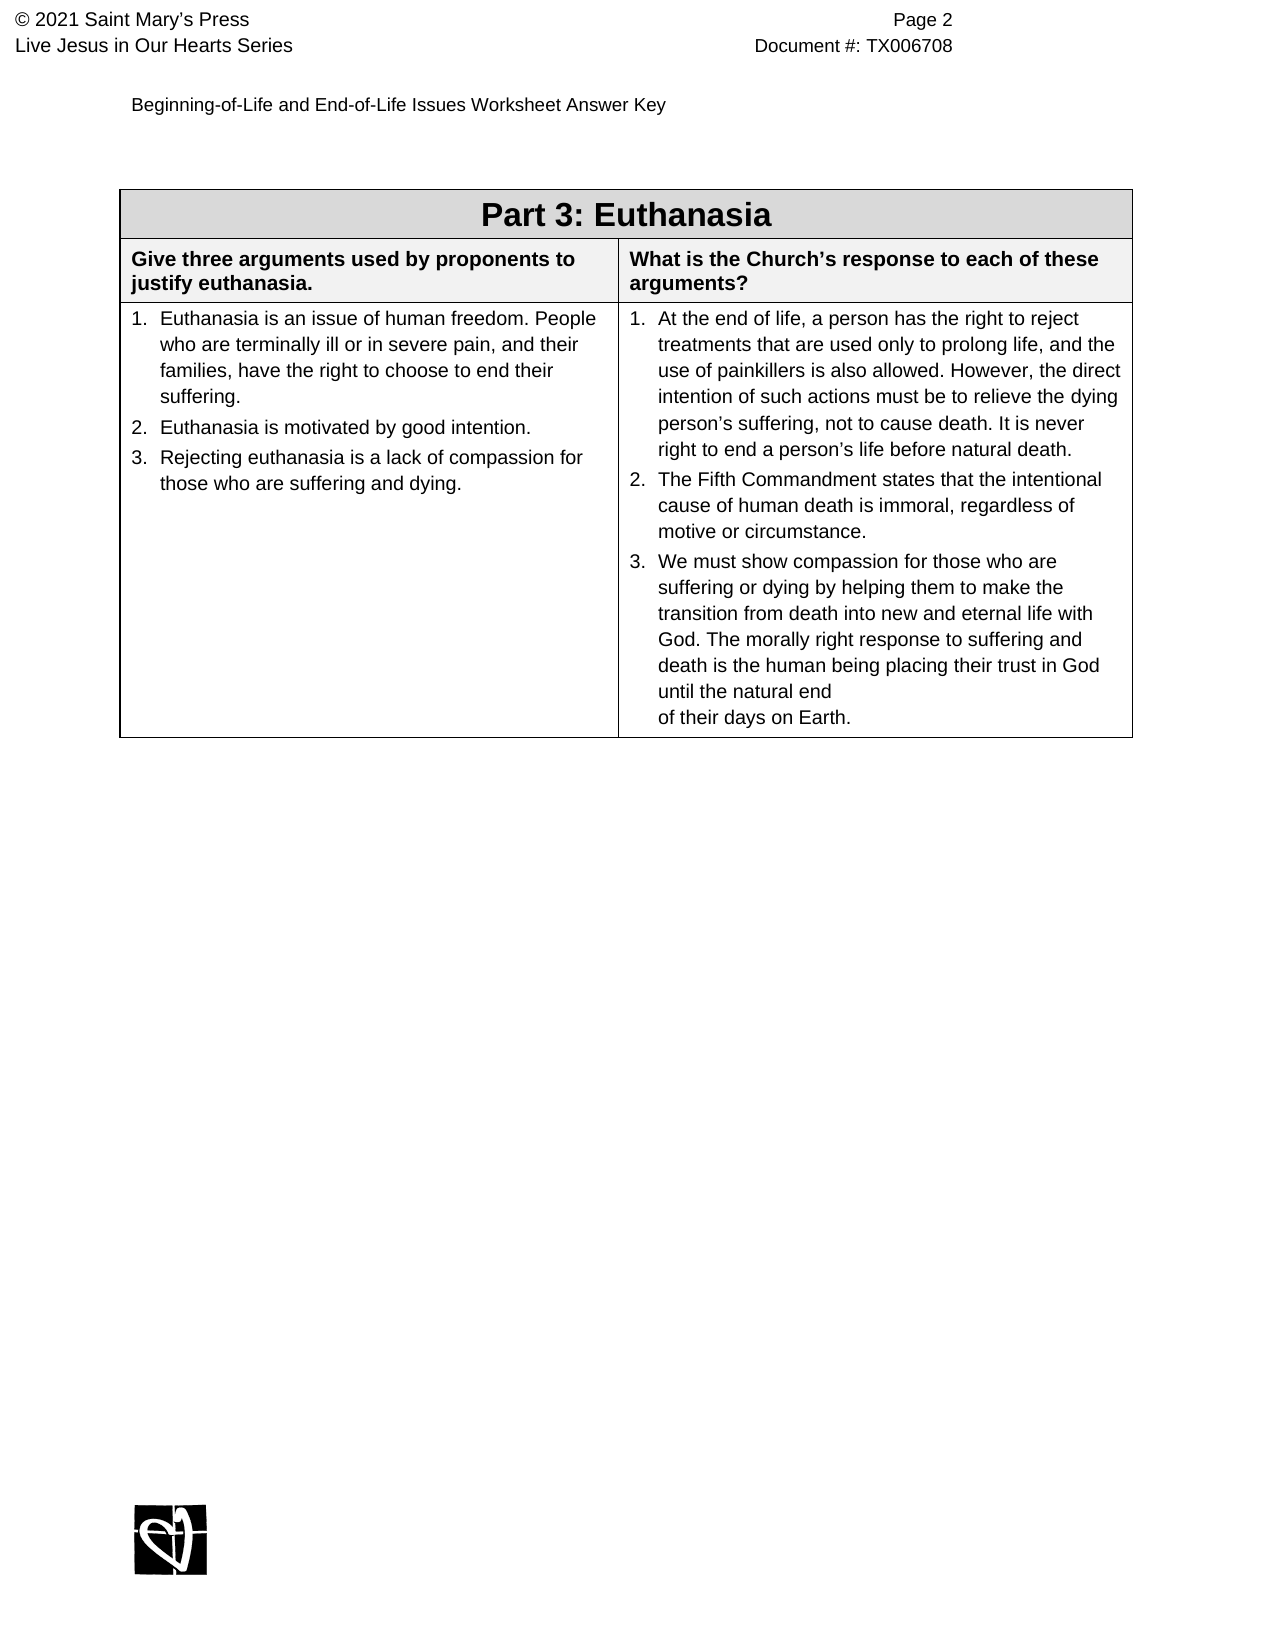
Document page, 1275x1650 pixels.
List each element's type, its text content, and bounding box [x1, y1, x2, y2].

table_cell What is the Church’s response to each of these arguments? [619, 239, 1132, 302]
table_cell Give three arguments used by proponents to justify euthanasia. [121, 239, 618, 302]
table_cell 1. At the end of life, a person has the right to reject treatments that are used only to prolong life, and the use of painkillers is also allowed. However, the direct intention of such actions must be to relieve the dying person’s suffering, not to cause death. It is never right to end a person’s life before natural death. 2. The Fifth Commandment states that the intentional cause of human death is immoral, regardless of motive or circumstance. 3. We must show compassion for those who are suffering or dying by helping them to make the transition from death into new and eternal life with God. The morally right response to suffering and death is the human being placing their trust in God until the natural end of their days on Earth. [619, 303, 1132, 737]
table_header Part 3: Euthanasia [121, 190, 1132, 238]
table_cell 1. Euthanasia is an issue of human freedom. People who are terminally ill or in severe pain, and their families, have the right to choose to end their suffering. 2. Euthanasia is motivated by good intention. 3. Rejecting euthanasia is a lack of compassion for those who are suffering and dying. [121, 303, 618, 737]
